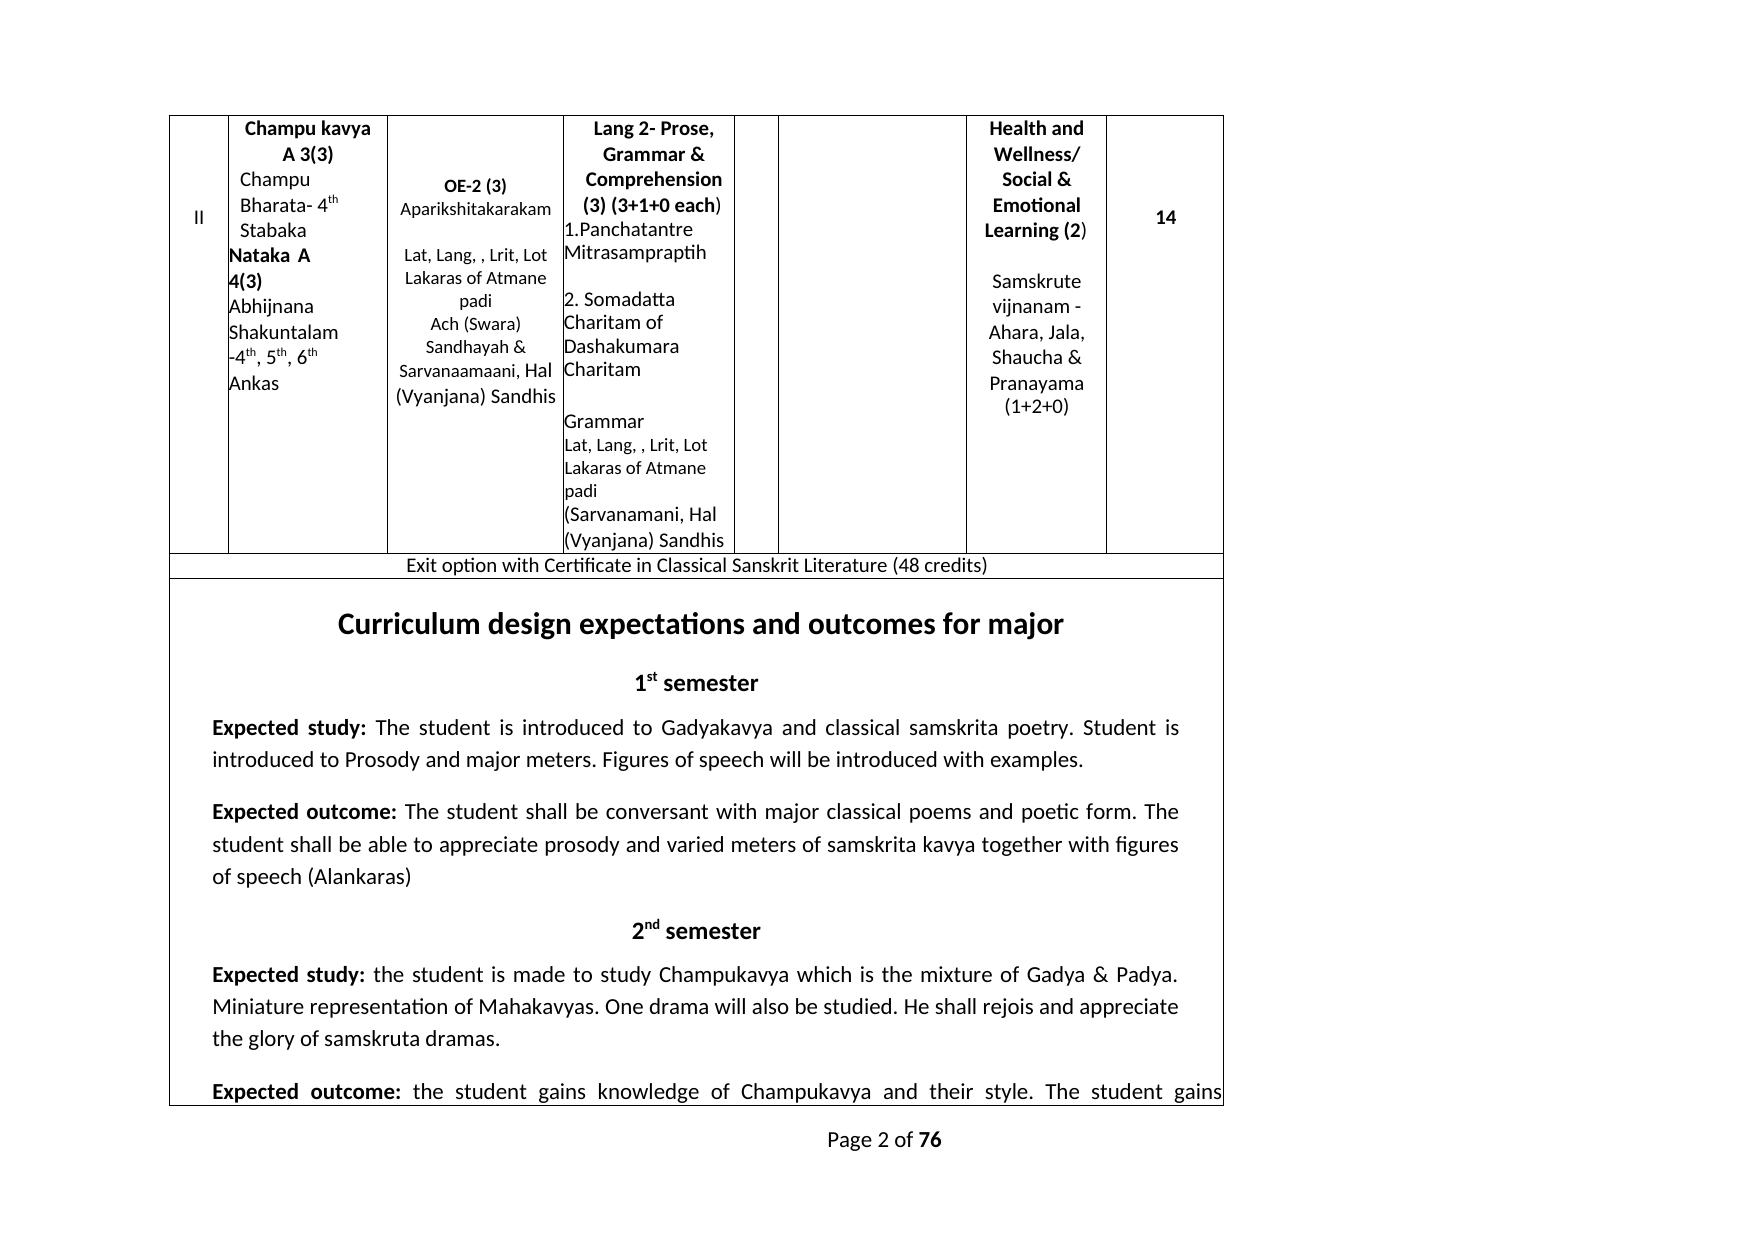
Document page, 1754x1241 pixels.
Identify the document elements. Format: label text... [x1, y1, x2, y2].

table_cell Health and Wellness/ Social & Emotional Learning (2) Samskrute vijnanam - Ahara, Jala, Shaucha & Pranayama (1+2+0) [967, 116, 1106, 552]
table_cell Lang 2- Prose, Grammar & Comprehension (3) (3+1+0 each) 1.Panchatantre Mitrasampraptih 2. Somadatta Charitam of Dashakumara Charitam Grammar Lat, Lang, , Lrit, Lot Lakaras of Atmane padi (Sarvanamani, Hal (Vyanjana) Sandhis [564, 116, 734, 552]
table_cell II [170, 116, 228, 552]
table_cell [170, 579, 1223, 1105]
table_cell [735, 116, 778, 552]
table_cell [779, 116, 966, 552]
table_cell Champu kavya A 3(3) Champu Bharata- 4th Stabaka Nataka A 4(3) Abhijnana Shakuntalam -4th, 5th, 6th Ankas [229, 116, 387, 552]
table_cell OE-2 (3) Aparikshitakarakam Lat, Lang, , Lrit, Lot Lakaras of Atmane padi Ach (Swara) Sandhayah & Sarvanaamaani, Hal (Vyanjana) Sandhis [388, 116, 563, 552]
table_cell 14 [1107, 116, 1223, 552]
table_cell Exit option with Certificate in Classical Sanskrit Literature (48 credits) [170, 554, 1223, 578]
